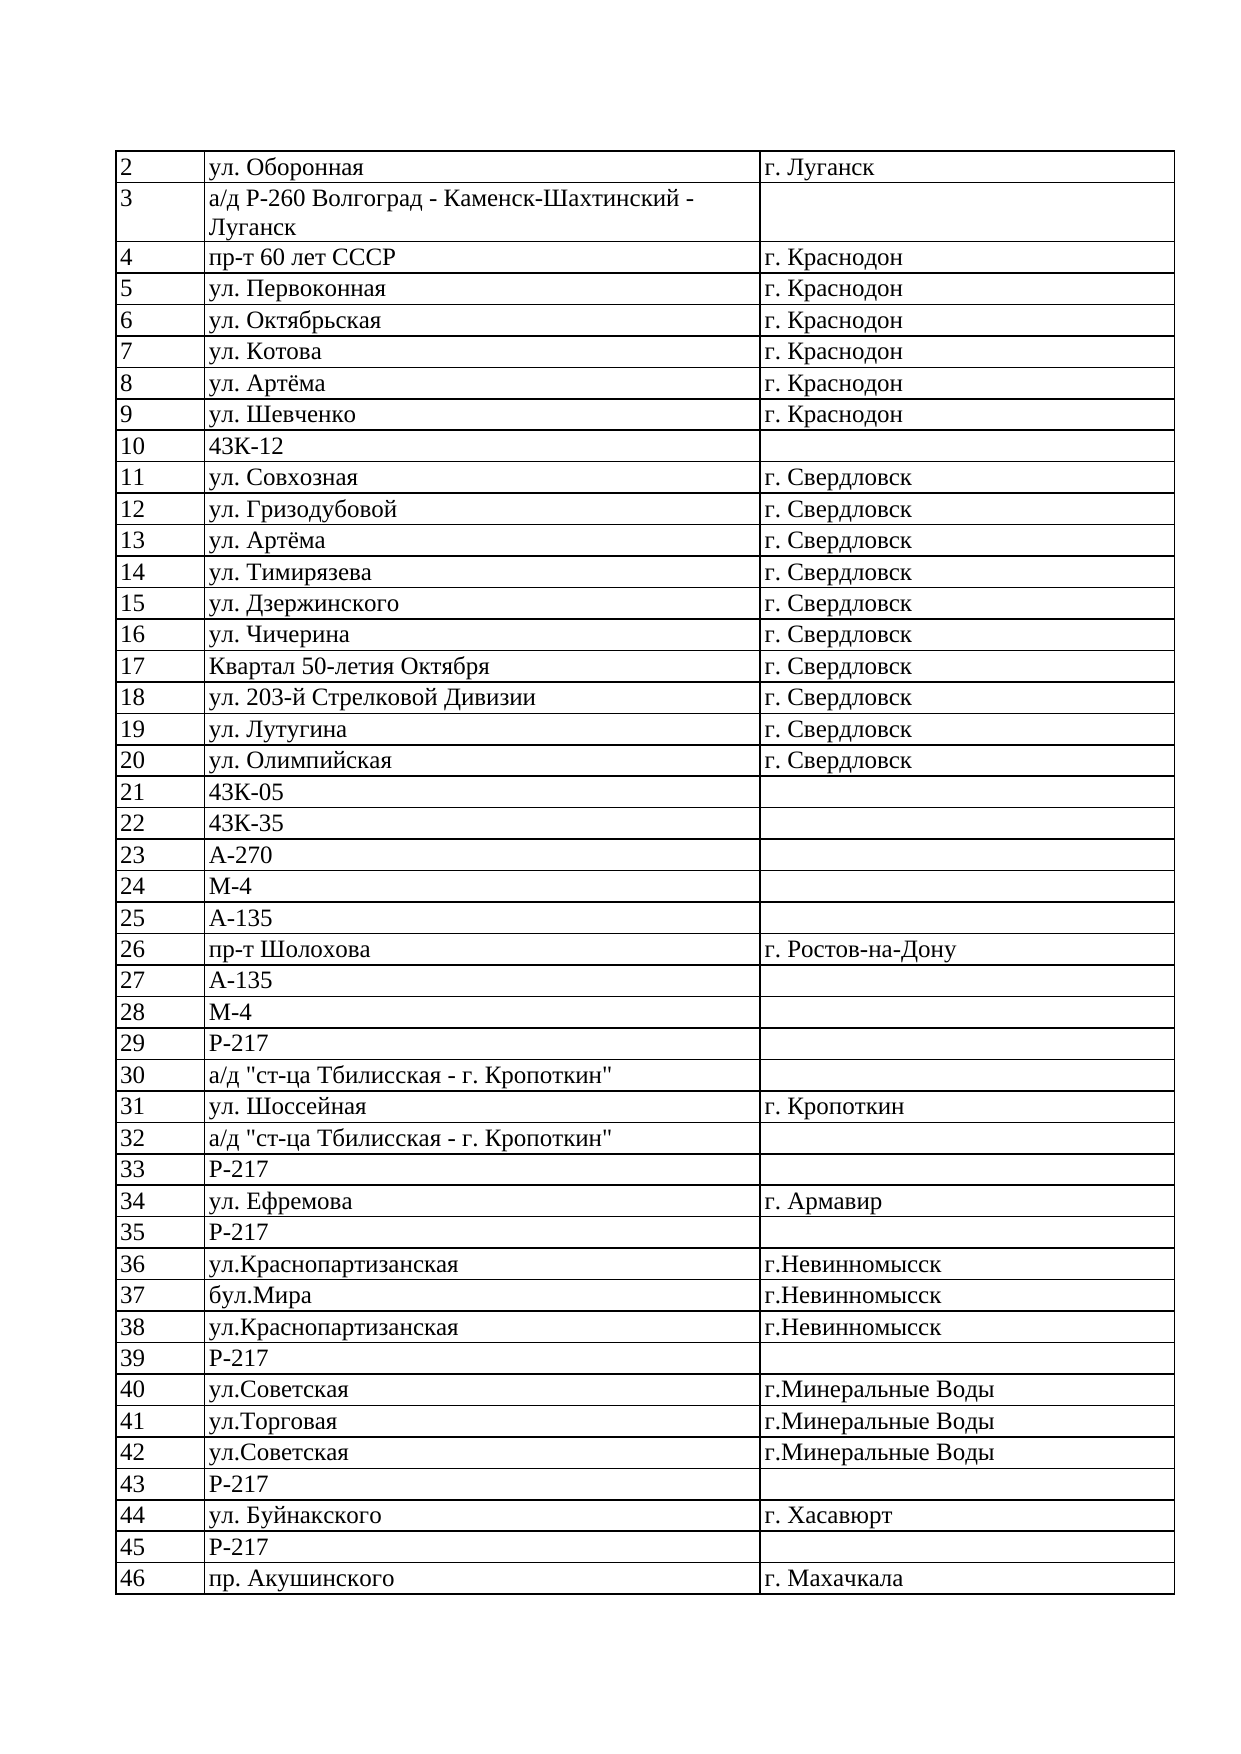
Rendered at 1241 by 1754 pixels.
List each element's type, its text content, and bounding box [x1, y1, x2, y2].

table_cell ул.Советская [205, 1438, 759, 1467]
table_cell г. Свердловск [761, 462, 1174, 492]
table_cell 20 [117, 746, 204, 775]
table_cell г. Краснодон [761, 337, 1174, 366]
table_cell пр-т Шолохова [205, 934, 759, 964]
table_cell г.Невинномысск [761, 1280, 1174, 1310]
table_cell 41 [117, 1406, 204, 1436]
table_cell ул.Советская [205, 1375, 759, 1404]
table_cell [761, 1155, 1174, 1184]
table_cell ул. Шевченко [205, 400, 759, 429]
table_cell ул. Котова [205, 337, 759, 366]
table_cell [761, 1469, 1174, 1499]
table_cell А-135 [205, 903, 759, 933]
table_cell пр-т 60 лет СССР [205, 242, 759, 272]
table_cell г. Свердловск [761, 746, 1174, 775]
table_cell 21 [117, 777, 204, 807]
table_cell [761, 1532, 1174, 1562]
table_cell [761, 1123, 1174, 1153]
table_cell бул.Мира [205, 1280, 759, 1310]
table_cell 18 [117, 683, 204, 712]
table_cell 33 [117, 1155, 204, 1184]
table_cell 43 [117, 1469, 204, 1499]
table_cell г. Краснодон [761, 305, 1174, 335]
table_cell Р-217 [205, 1217, 759, 1247]
table_cell 25 [117, 903, 204, 933]
table_cell 10 [117, 431, 204, 461]
table_cell 24 [117, 871, 204, 901]
table_cell М-4 [205, 871, 759, 901]
table_cell 29 [117, 1029, 204, 1058]
table_cell ул. Артёма [205, 368, 759, 398]
table_cell 43К-05 [205, 777, 759, 807]
table_cell ул.Торговая [205, 1406, 759, 1436]
table_cell г. Свердловск [761, 620, 1174, 649]
table_cell 45 [117, 1532, 204, 1562]
table_cell 3 [117, 183, 204, 241]
table_cell [761, 1217, 1174, 1247]
table_cell ул. Чичерина [205, 620, 759, 649]
table_cell г. Ростов-на-Дону [761, 934, 1174, 964]
table_cell пр. Акушинского [205, 1563, 759, 1593]
table_cell г. Свердловск [761, 683, 1174, 712]
table_cell 23 [117, 840, 204, 870]
table_cell 8 [117, 368, 204, 398]
table_cell 34 [117, 1186, 204, 1216]
table_cell 28 [117, 997, 204, 1027]
table_cell [761, 1029, 1174, 1058]
table_cell г. Махачкала [761, 1563, 1174, 1593]
table_cell г. Краснодон [761, 400, 1174, 429]
table_cell М-4 [205, 997, 759, 1027]
table_cell г. Свердловск [761, 714, 1174, 744]
table_cell г.Минеральные Воды [761, 1375, 1174, 1404]
table_cell [761, 840, 1174, 870]
table_cell Р-217 [205, 1029, 759, 1058]
table_cell 17 [117, 651, 204, 681]
table_cell 2 [117, 152, 204, 181]
table_cell г. Луганск [761, 152, 1174, 181]
table_cell Р-217 [205, 1469, 759, 1499]
table_cell 31 [117, 1092, 204, 1121]
table_cell г. Свердловск [761, 525, 1174, 555]
table_cell Квартал 50-летия Октября [205, 651, 759, 681]
table_cell а/д "ст-ца Тбилисская - г. Кропоткин" [205, 1060, 759, 1090]
table_cell г. Свердловск [761, 651, 1174, 681]
table_cell 46 [117, 1563, 204, 1593]
table_cell ул. Оборонная [205, 152, 759, 181]
table_cell ул. 203-й Стрелковой Дивизии [205, 683, 759, 712]
table_cell 15 [117, 588, 204, 618]
table_cell 30 [117, 1060, 204, 1090]
table_cell [761, 966, 1174, 996]
table_cell 32 [117, 1123, 204, 1153]
table_cell ул. Первоконная [205, 274, 759, 303]
table_cell г. Армавир [761, 1186, 1174, 1216]
table_cell 42 [117, 1438, 204, 1467]
table_cell [761, 871, 1174, 901]
table_cell 43К-35 [205, 808, 759, 838]
table_cell 11 [117, 462, 204, 492]
table_cell 36 [117, 1249, 204, 1279]
table_cell ул.Краснопартизанская [205, 1312, 759, 1342]
table_cell 26 [117, 934, 204, 964]
table_cell ул. Октябрьская [205, 305, 759, 335]
table_cell 7 [117, 337, 204, 366]
table_cell Р-217 [205, 1155, 759, 1184]
table_cell а/д Р-260 Волгоград - Каменск-Шахтинский - Луганск [205, 183, 759, 241]
table_cell г. Краснодон [761, 274, 1174, 303]
table_cell г.Минеральные Воды [761, 1406, 1174, 1436]
table_cell г. Свердловск [761, 588, 1174, 618]
table_cell ул. Тимирязева [205, 557, 759, 587]
table_cell ул. Лутугина [205, 714, 759, 744]
table_cell г.Невинномысск [761, 1249, 1174, 1279]
table_cell г. Хасавюрт [761, 1501, 1174, 1530]
table_cell а/д "ст-ца Тбилисская - г. Кропоткин" [205, 1123, 759, 1153]
table_cell 19 [117, 714, 204, 744]
table_cell 16 [117, 620, 204, 649]
table_cell г. Свердловск [761, 494, 1174, 524]
table_cell 4 [117, 242, 204, 272]
table_cell ул. Дзержинского [205, 588, 759, 618]
table_cell ул. Артёма [205, 525, 759, 555]
table_cell [761, 1060, 1174, 1090]
table_cell г. Краснодон [761, 368, 1174, 398]
table_cell 43К-12 [205, 431, 759, 461]
table_cell 35 [117, 1217, 204, 1247]
table_cell 22 [117, 808, 204, 838]
table_cell [761, 183, 1174, 241]
table_cell [761, 1343, 1174, 1373]
table_cell ул. Совхозная [205, 462, 759, 492]
table_cell [761, 903, 1174, 933]
table_cell 40 [117, 1375, 204, 1404]
table_cell Р-217 [205, 1343, 759, 1373]
table_cell 27 [117, 966, 204, 996]
table_cell Р-217 [205, 1532, 759, 1562]
table_cell ул. Шоссейная [205, 1092, 759, 1121]
table_cell [761, 431, 1174, 461]
table_cell ул.Краснопартизанская [205, 1249, 759, 1279]
table_cell г.Невинномысск [761, 1312, 1174, 1342]
table_cell ул. Олимпийская [205, 746, 759, 775]
table_cell ул. Ефремова [205, 1186, 759, 1216]
table_cell ул. Буйнакского [205, 1501, 759, 1530]
table_cell 14 [117, 557, 204, 587]
table_cell 5 [117, 274, 204, 303]
table_cell 6 [117, 305, 204, 335]
table_cell [761, 777, 1174, 807]
table_cell ул. Гризодубовой [205, 494, 759, 524]
table_cell г. Кропоткин [761, 1092, 1174, 1121]
table_cell 9 [117, 400, 204, 429]
table_cell г.Минеральные Воды [761, 1438, 1174, 1467]
table_cell г. Краснодон [761, 242, 1174, 272]
table_cell 13 [117, 525, 204, 555]
table_cell 38 [117, 1312, 204, 1342]
table_cell [761, 997, 1174, 1027]
table_cell 12 [117, 494, 204, 524]
table_cell 37 [117, 1280, 204, 1310]
table_cell [761, 808, 1174, 838]
table_cell г. Свердловск [761, 557, 1174, 587]
table_cell 39 [117, 1343, 204, 1373]
table_cell 44 [117, 1501, 204, 1530]
table_cell А-135 [205, 966, 759, 996]
table_cell А-270 [205, 840, 759, 870]
